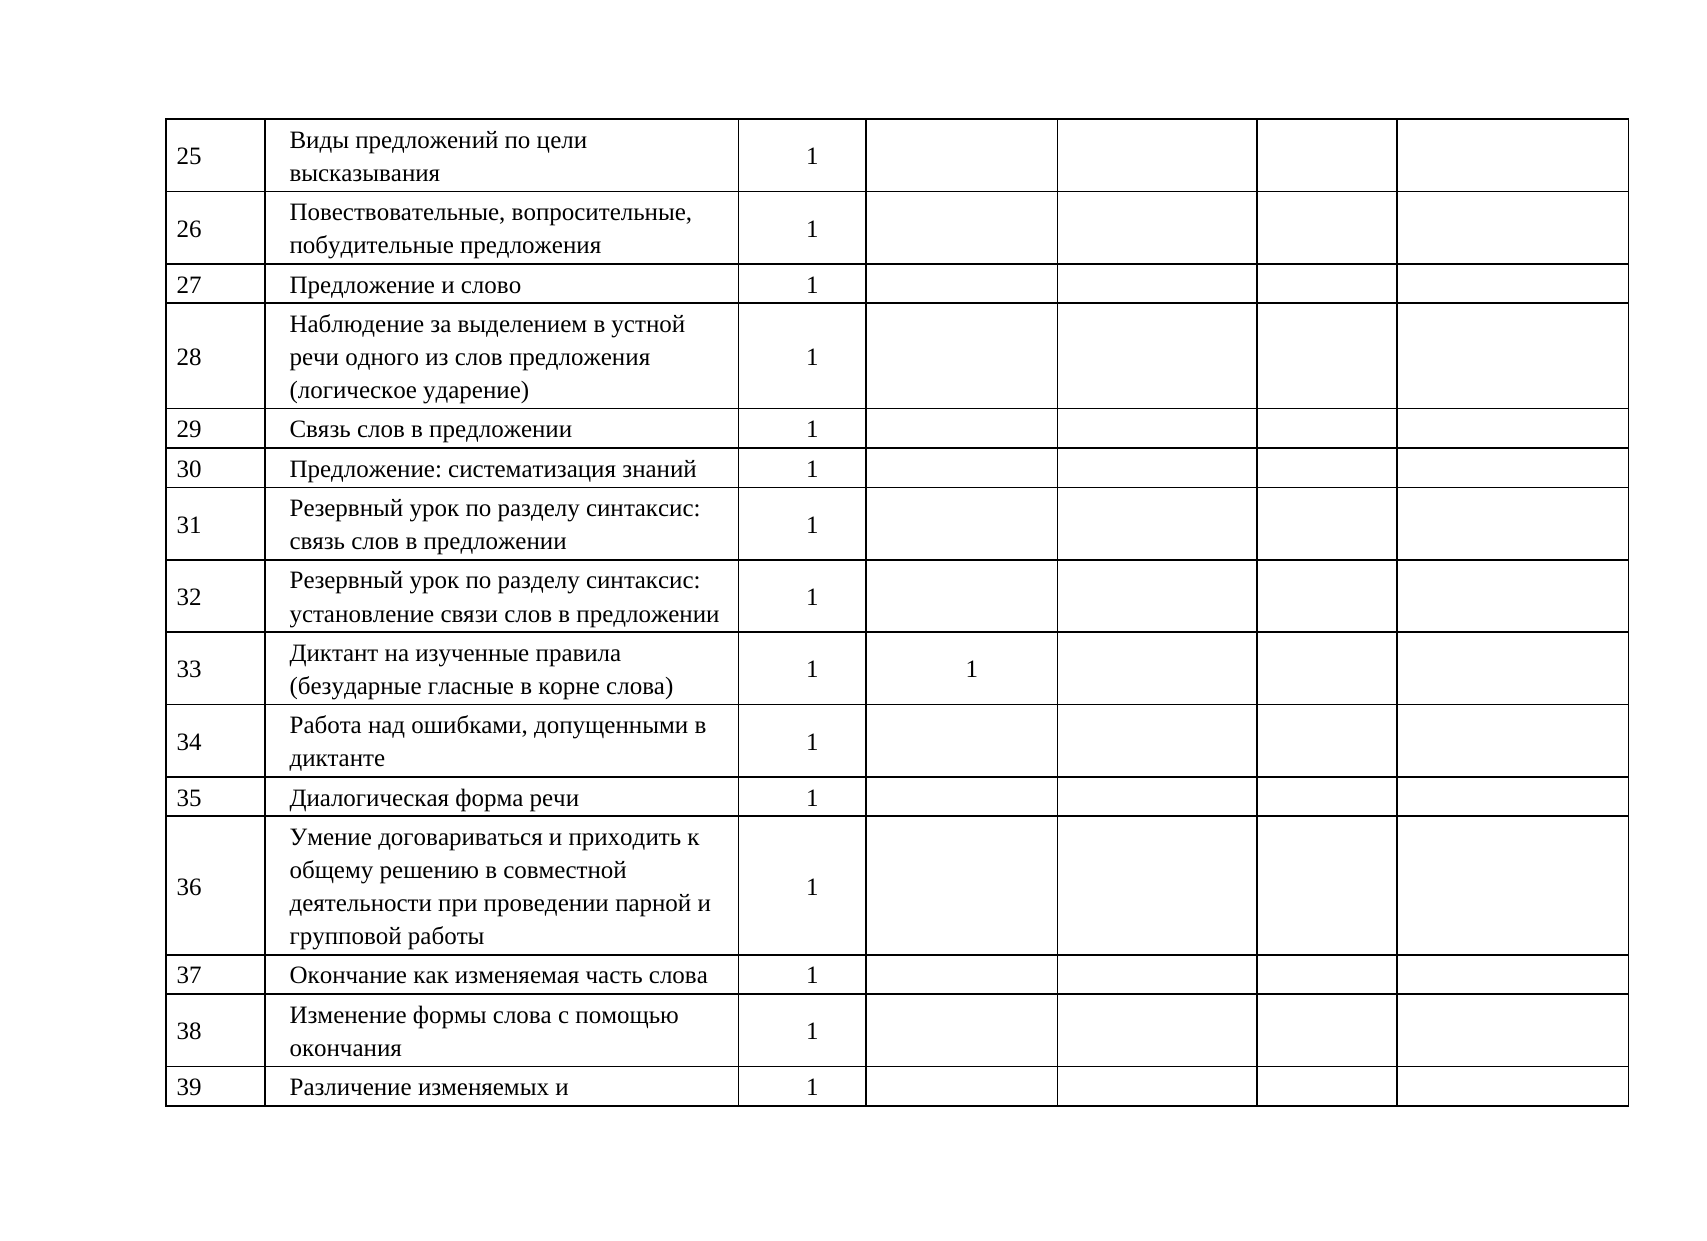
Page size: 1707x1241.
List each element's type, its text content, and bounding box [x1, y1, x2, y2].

table_cell Резервный урок по разделу синтаксис: связь слов в предложении [266, 488, 738, 559]
table_cell [1398, 265, 1628, 302]
table_cell [1058, 449, 1256, 486]
table_cell [1058, 995, 1256, 1066]
table_cell [867, 192, 1057, 263]
table_cell [867, 956, 1057, 993]
table_cell [1398, 449, 1628, 486]
table_cell [1398, 817, 1628, 954]
table_cell [1398, 778, 1628, 815]
table_cell [1398, 705, 1628, 776]
table_cell Предложение и слово [266, 265, 738, 302]
table_cell [1258, 120, 1396, 191]
table_cell [867, 778, 1057, 815]
table_cell [1258, 956, 1396, 993]
table_cell 35 [167, 778, 264, 815]
table_cell Повествовательные, вопросительные, побудительные предложения [266, 192, 738, 263]
table_cell [867, 449, 1057, 486]
table_cell [1058, 488, 1256, 559]
table_cell [1398, 995, 1628, 1066]
table_cell Резервный урок по разделу синтаксис: установление связи слов в предложении [266, 561, 738, 631]
table_cell [867, 120, 1057, 191]
table_cell 1 [739, 1067, 865, 1105]
table_cell Предложение: систематизация знаний [266, 449, 738, 486]
table_cell 1 [739, 192, 865, 263]
table_cell [1258, 705, 1396, 776]
table_cell [867, 265, 1057, 302]
table_cell 1 [739, 120, 865, 191]
table_cell 1 [739, 995, 865, 1066]
table_cell 1 [739, 633, 865, 704]
table_cell 1 [739, 705, 865, 776]
table_cell [1058, 705, 1256, 776]
table_cell [867, 304, 1057, 408]
table_cell [1398, 192, 1628, 263]
table_cell [1398, 409, 1628, 447]
table_cell [1258, 409, 1396, 447]
table_cell Наблюдение за выделением в устной речи одного из слов предложения (логическое ударение) [266, 304, 738, 408]
table_cell 1 [739, 409, 865, 447]
table_cell [867, 488, 1057, 559]
table_cell 28 [167, 304, 264, 408]
table_cell [867, 409, 1057, 447]
table_cell 1 [739, 561, 865, 631]
table_cell 1 [867, 633, 1057, 704]
table_cell Диалогическая форма речи [266, 778, 738, 815]
table_cell [1058, 304, 1256, 408]
table_cell 32 [167, 561, 264, 631]
table_cell 31 [167, 488, 264, 559]
table_cell [1258, 1067, 1396, 1105]
table_cell 34 [167, 705, 264, 776]
table_cell [1058, 409, 1256, 447]
table_cell 1 [739, 778, 865, 815]
table_cell 25 [167, 120, 264, 191]
table_cell [1258, 633, 1396, 704]
table_cell [867, 817, 1057, 954]
table_cell Изменение формы слова с помощью окончания [266, 995, 738, 1066]
table_cell [1258, 488, 1396, 559]
table_cell 1 [739, 265, 865, 302]
table_cell [1058, 778, 1256, 815]
table_cell Связь слов в предложении [266, 409, 738, 447]
table_cell 1 [739, 956, 865, 993]
table_cell [1058, 1067, 1256, 1105]
table_cell [867, 1067, 1057, 1105]
table_cell [1398, 304, 1628, 408]
table_cell [1258, 817, 1396, 954]
table_cell [1058, 192, 1256, 263]
table_cell [1058, 956, 1256, 993]
table_cell [1258, 304, 1396, 408]
table_cell [1058, 561, 1256, 631]
table_cell Виды предложений по цели высказывания [266, 120, 738, 191]
table_cell [1398, 1067, 1628, 1105]
table_cell [867, 561, 1057, 631]
table_cell [1258, 778, 1396, 815]
table_cell [1398, 633, 1628, 704]
table_cell [1058, 120, 1256, 191]
table_cell 39 [167, 1067, 264, 1105]
table_cell [1258, 561, 1396, 631]
table_cell [1058, 817, 1256, 954]
table_cell Диктант на изученные правила (безударные гласные в корне слова) [266, 633, 738, 704]
table_cell [1398, 956, 1628, 993]
table_cell 27 [167, 265, 264, 302]
table_cell [1058, 633, 1256, 704]
table_cell [1258, 265, 1396, 302]
table_cell 37 [167, 956, 264, 993]
table_cell [1398, 561, 1628, 631]
table_cell Окончание как изменяемая часть слова [266, 956, 738, 993]
table_cell 1 [739, 488, 865, 559]
table_cell 33 [167, 633, 264, 704]
table_cell 38 [167, 995, 264, 1066]
table_cell [1258, 995, 1396, 1066]
table_cell [867, 995, 1057, 1066]
table_cell 30 [167, 449, 264, 486]
table_cell 26 [167, 192, 264, 263]
table_cell Умение договариваться и приходить к общему решению в совместной деятельности при проведении парной и групповой работы [266, 817, 738, 954]
table_cell Работа над ошибками, допущенными в диктанте [266, 705, 738, 776]
table_cell 1 [739, 304, 865, 408]
table_cell [1258, 192, 1396, 263]
table_cell [1398, 120, 1628, 191]
table_cell 29 [167, 409, 264, 447]
table_cell 1 [739, 817, 865, 954]
table_cell [1058, 265, 1256, 302]
table_cell 1 [739, 449, 865, 486]
table_cell [1398, 488, 1628, 559]
table_cell 36 [167, 817, 264, 954]
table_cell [266, 1067, 738, 1105]
table_cell [867, 705, 1057, 776]
table_cell [1258, 449, 1396, 486]
